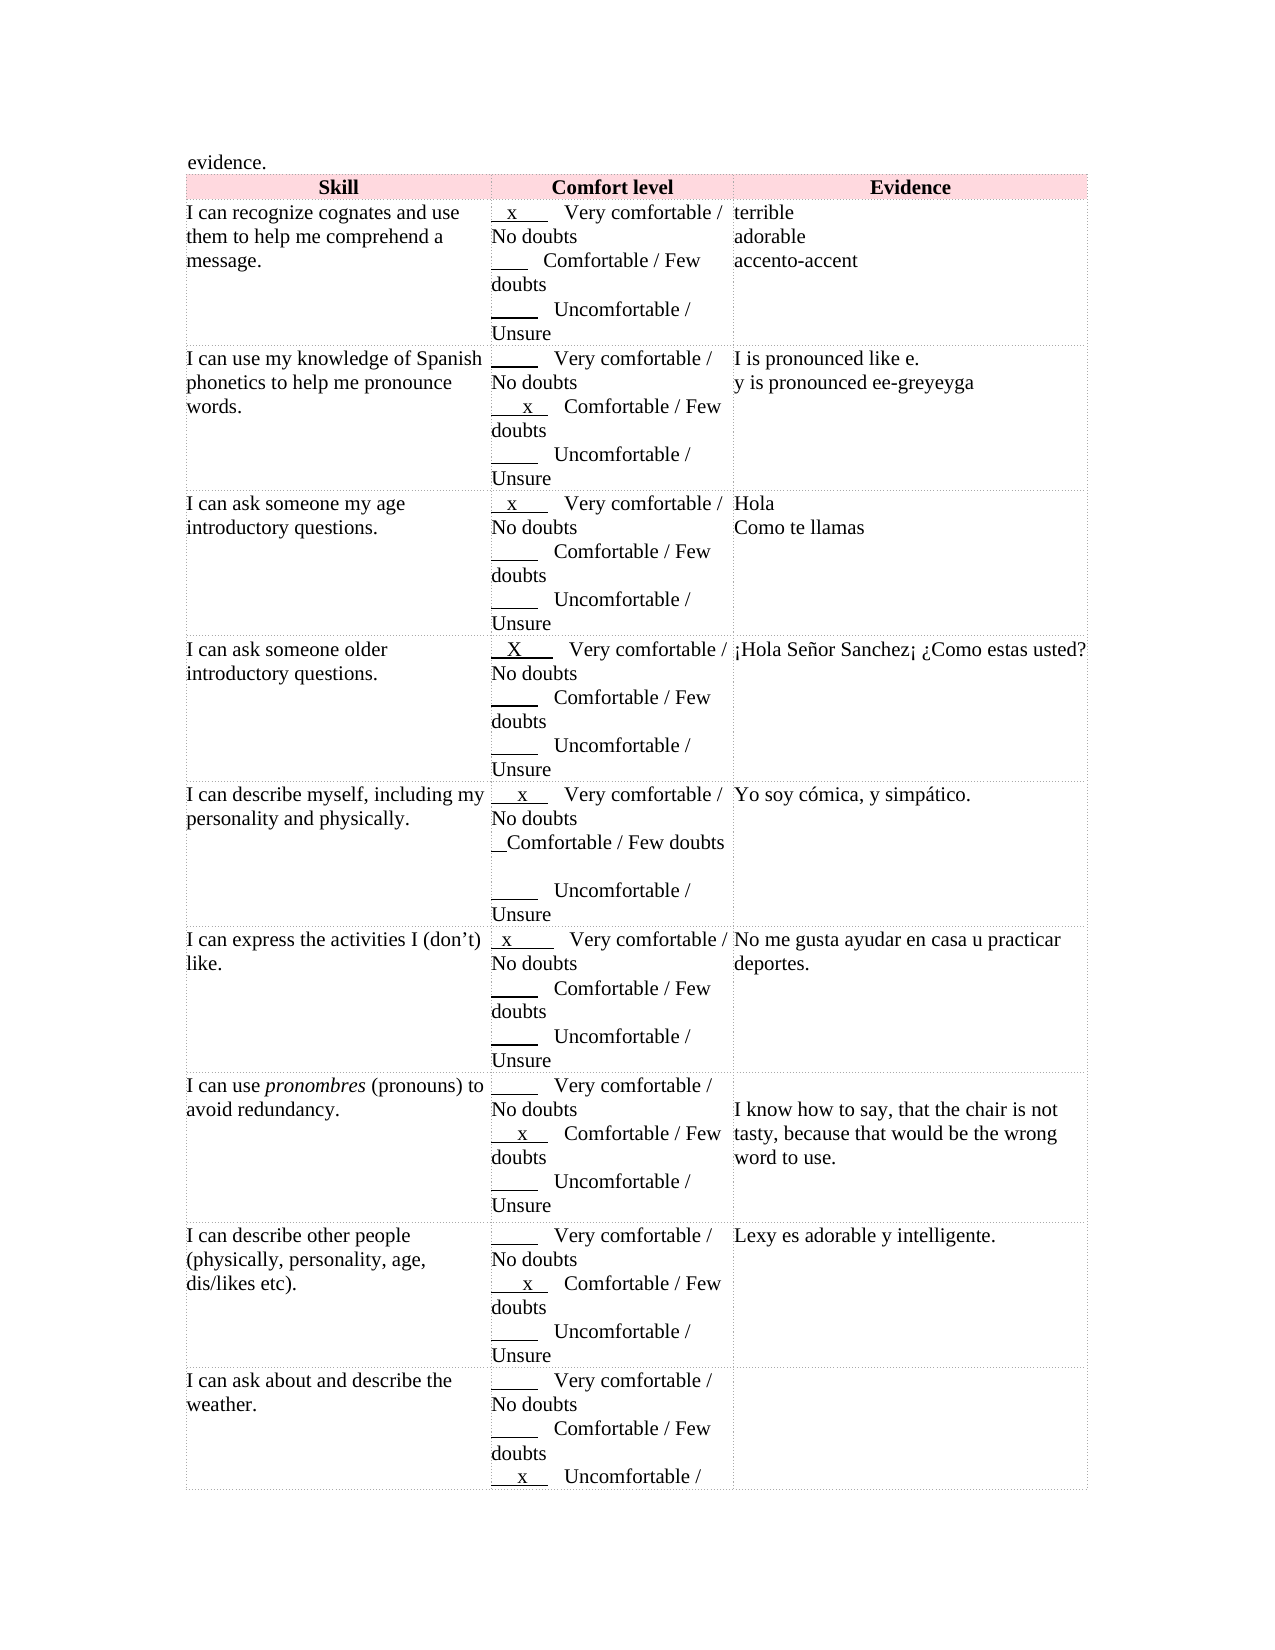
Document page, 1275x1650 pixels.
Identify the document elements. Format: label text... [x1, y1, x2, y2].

table_header Evidence [734, 174, 1087, 199]
table_cell I is pronounced like e. y is pronounced ee-greyeyga [734, 345, 1087, 490]
table_cell I know how to say, that the chair is not tasty, because that would be the wrong word to use. [734, 1072, 1087, 1222]
table_cell Yo soy cómica, y simpático. [734, 781, 1087, 926]
table_cell I can ask someone older introductory questions. [186, 635, 491, 781]
table_cell No me gusta ayudar en casa u practicar deportes. [734, 926, 1087, 1072]
table_cell I can recognize cognates and use them to help me comprehend a message. [186, 199, 491, 344]
table_cell x Very comfortable / No doubts Comfortable / Few doubts Uncomfortable / Unsure [491, 926, 734, 1072]
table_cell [186, 1367, 491, 1488]
table_cell I can express the activities I (don’t) like. [186, 926, 491, 1072]
table_cell Very comfortable / No doubts x Comfortable / Few doubts Uncomfortable / Unsure [491, 345, 734, 490]
table_cell X Very comfortable / No doubts Comfortable / Few doubts Uncomfortable / Unsure [491, 635, 734, 781]
table_cell Very comfortable / No doubts x Comfortable / Few doubts Uncomfortable / Unsure [491, 1072, 734, 1222]
table_cell [734, 1367, 1087, 1488]
text evidence. [187, 150, 1087, 174]
table_header Comfort level [491, 174, 734, 199]
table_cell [491, 1367, 734, 1488]
table_cell I can describe other people (physically, personality, age, dis/likes etc). [186, 1222, 491, 1367]
table_cell terrible adorable accento-accent [734, 199, 1087, 344]
table_cell Hola Como te llamas [734, 490, 1087, 635]
table_cell x Very comfortable / No doubts Comfortable / Few doubts Uncomfortable / Unsure [491, 199, 734, 344]
table_cell Lexy es adorable y intelligente. [734, 1222, 1087, 1367]
table_cell I can use my knowledge of Spanish phonetics to help me pronounce words. [186, 345, 491, 490]
table_cell x Very comfortable / No doubts Comfortable / Few doubts Uncomfortable / Unsure [491, 490, 734, 635]
table_cell x Very comfortable / No doubts Comfortable / Few doubts Uncomfortable / Unsure [491, 781, 734, 926]
table_header Skill [186, 174, 491, 199]
table_cell I can use pronombres (pronouns) to avoid redundancy. [186, 1072, 491, 1222]
table_cell I can describe myself, including my personality and physically. [186, 781, 491, 926]
table_cell Very comfortable / No doubts x Comfortable / Few doubts Uncomfortable / Unsure [491, 1222, 734, 1367]
table_cell I can ask someone my age introductory questions. [186, 490, 491, 635]
table_cell ¡Hola Señor Sanchez¡ ¿Como estas usted? [734, 635, 1087, 781]
